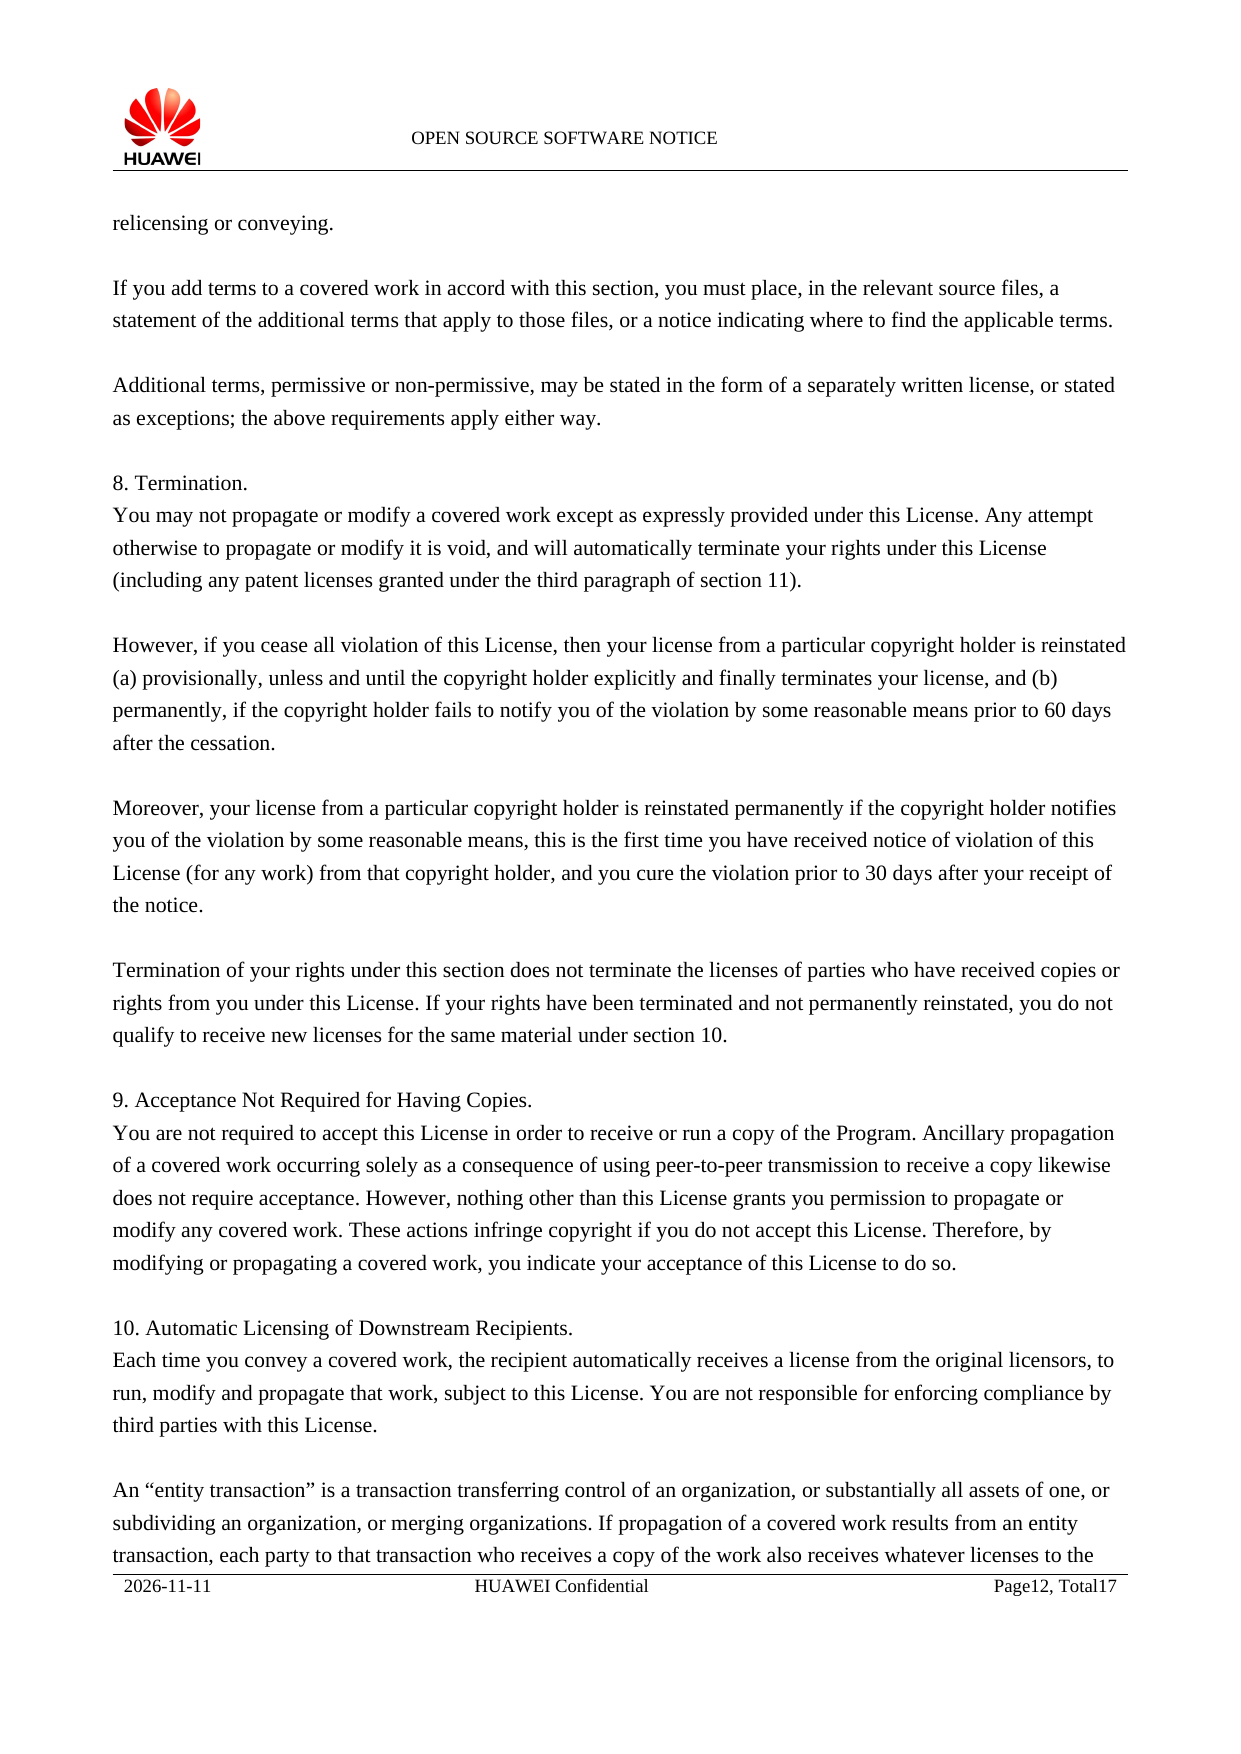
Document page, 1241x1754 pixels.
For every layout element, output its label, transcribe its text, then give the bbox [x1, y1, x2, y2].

picture [124, 88, 201, 165]
